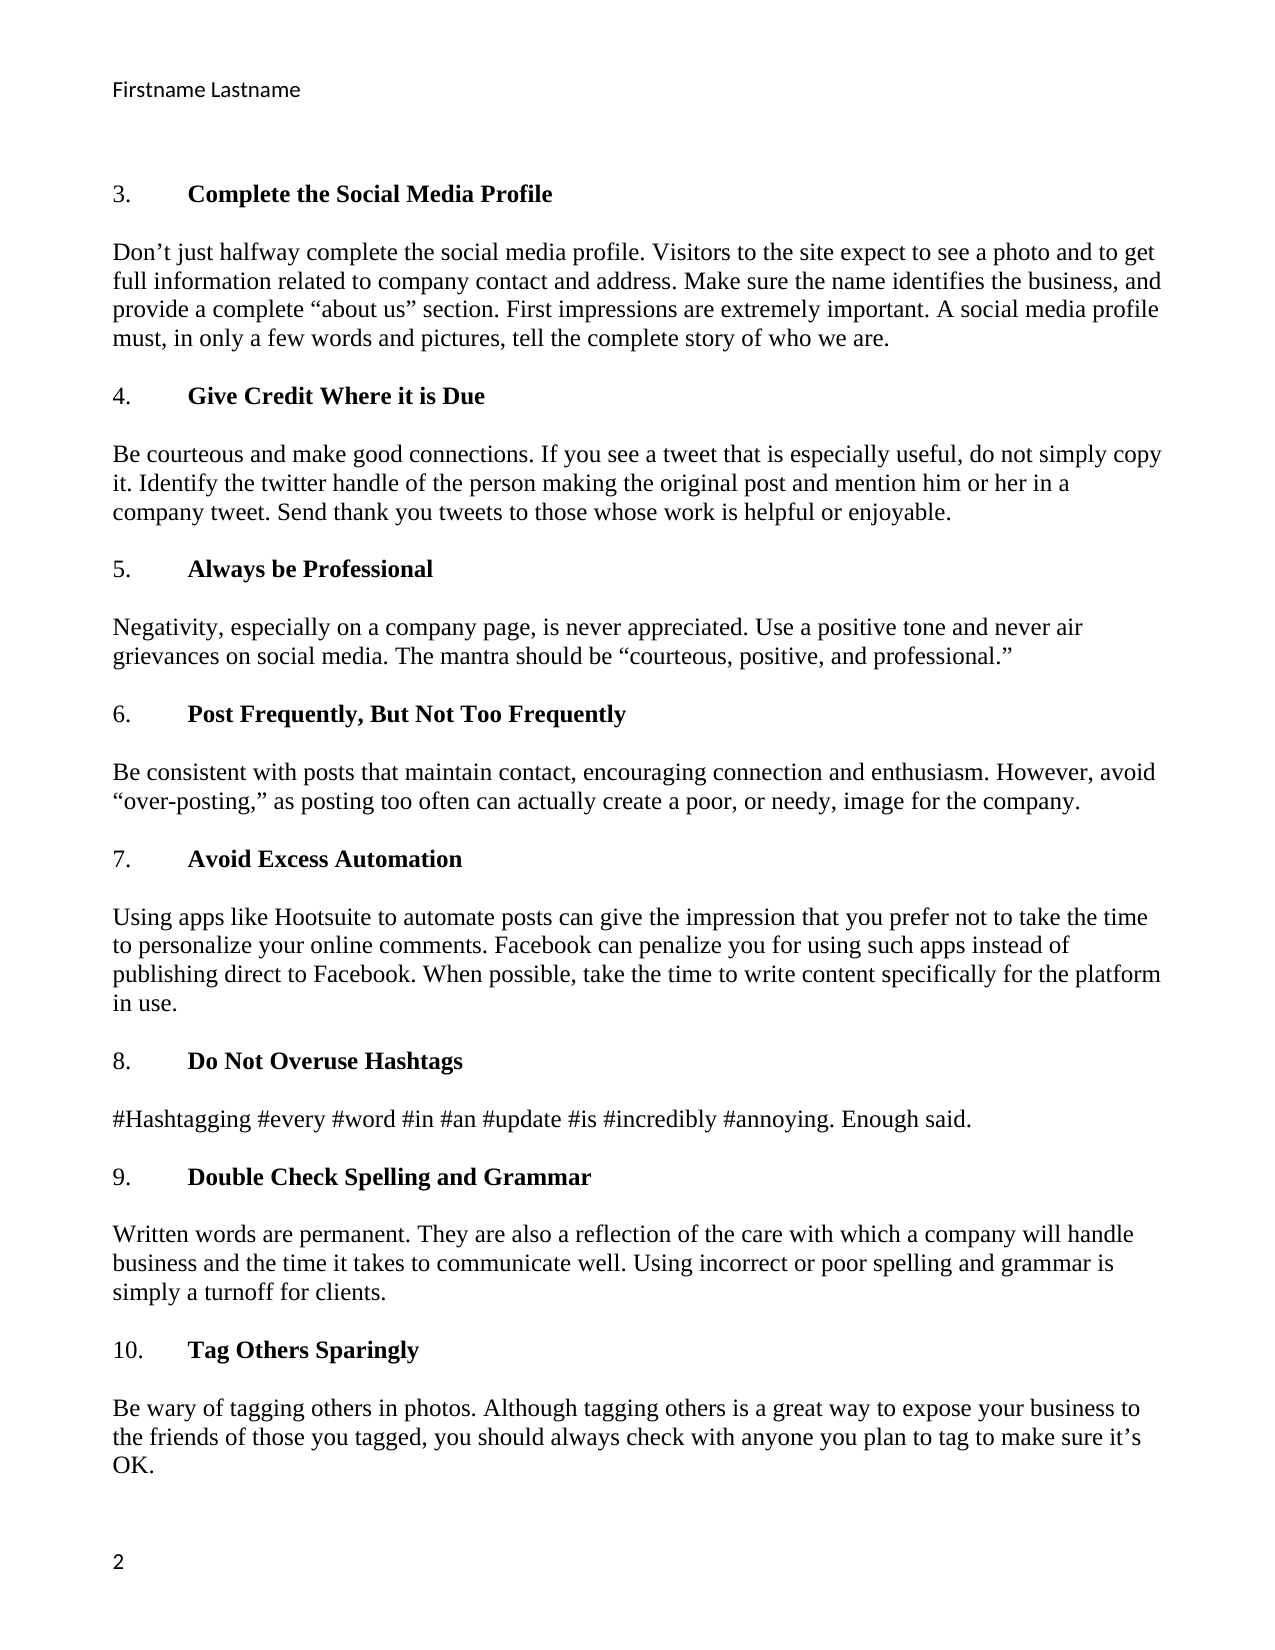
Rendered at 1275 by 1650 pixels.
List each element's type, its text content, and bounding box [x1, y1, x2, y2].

text 8. Do Not Overuse Hashtags [112, 1046, 1162, 1074]
text #Hashtagging #every #word #in #an #update #is #incredibly #annoying. Enough said. [112, 1104, 1162, 1132]
text 6. Post Frequently, But Not Too Frequently [112, 699, 1162, 728]
text Negativity, especially on a company page, is never appreciated. Use a positive tone and never air grievances on social media. The mantra should be “courteous, positive, and professional.” [112, 612, 1162, 670]
text 4. Give Credit Where it is Due [112, 381, 1162, 410]
text Using apps like Hootsuite to automate posts can give the impression that you prefer not to take the time to personalize your online comments. Facebook can penalize you for using such apps instead of publishing direct to Facebook. When possible, take the time to write content specifically for the platform in use. [112, 902, 1162, 1017]
text Written words are permanent. They are also a reflection of the care with which a company will handle business and the time it takes to communicate well. Using incorrect or poor spelling and grammar is simply a turnoff for clients. [112, 1219, 1162, 1306]
text 9. Double Check Spelling and Grammar [112, 1162, 1162, 1190]
text Be consistent with posts that maintain contact, encouraging connection and enthusiasm. However, avoid “over-posting,” as posting too often can actually create a poor, or needy, image for the company. [112, 757, 1162, 814]
text 3. Complete the Social Media Profile [112, 179, 1162, 208]
text Don’t just halfway complete the social media profile. Visitors to the site expect to see a photo and to get full information related to company contact and address. Make sure the name identifies the business, and provide a complete “about us” section. First impressions are extremely important. A social media profile must, in only a few words and pictures, tell the complete story of who we are. [112, 237, 1162, 352]
text Be courteous and make good connections. If you see a tweet that is especially useful, do not simply copy it. Identify the twitter handle of the person making the original post and mention him or her in a company tweet. Send thank you tweets to those whose work is helpful or enjoyable. [112, 439, 1162, 525]
text 5. Always be Professional [112, 554, 1162, 583]
text 10. Tag Others Sparingly [112, 1335, 1162, 1364]
text Be wary of tagging others in photos. Although tagging others is a great way to expose your business to the friends of those you tagged, you should always check with anyone you plan to tag to make sure it’s OK. [112, 1393, 1162, 1479]
text 7. Avoid Excess Automation [112, 844, 1162, 872]
